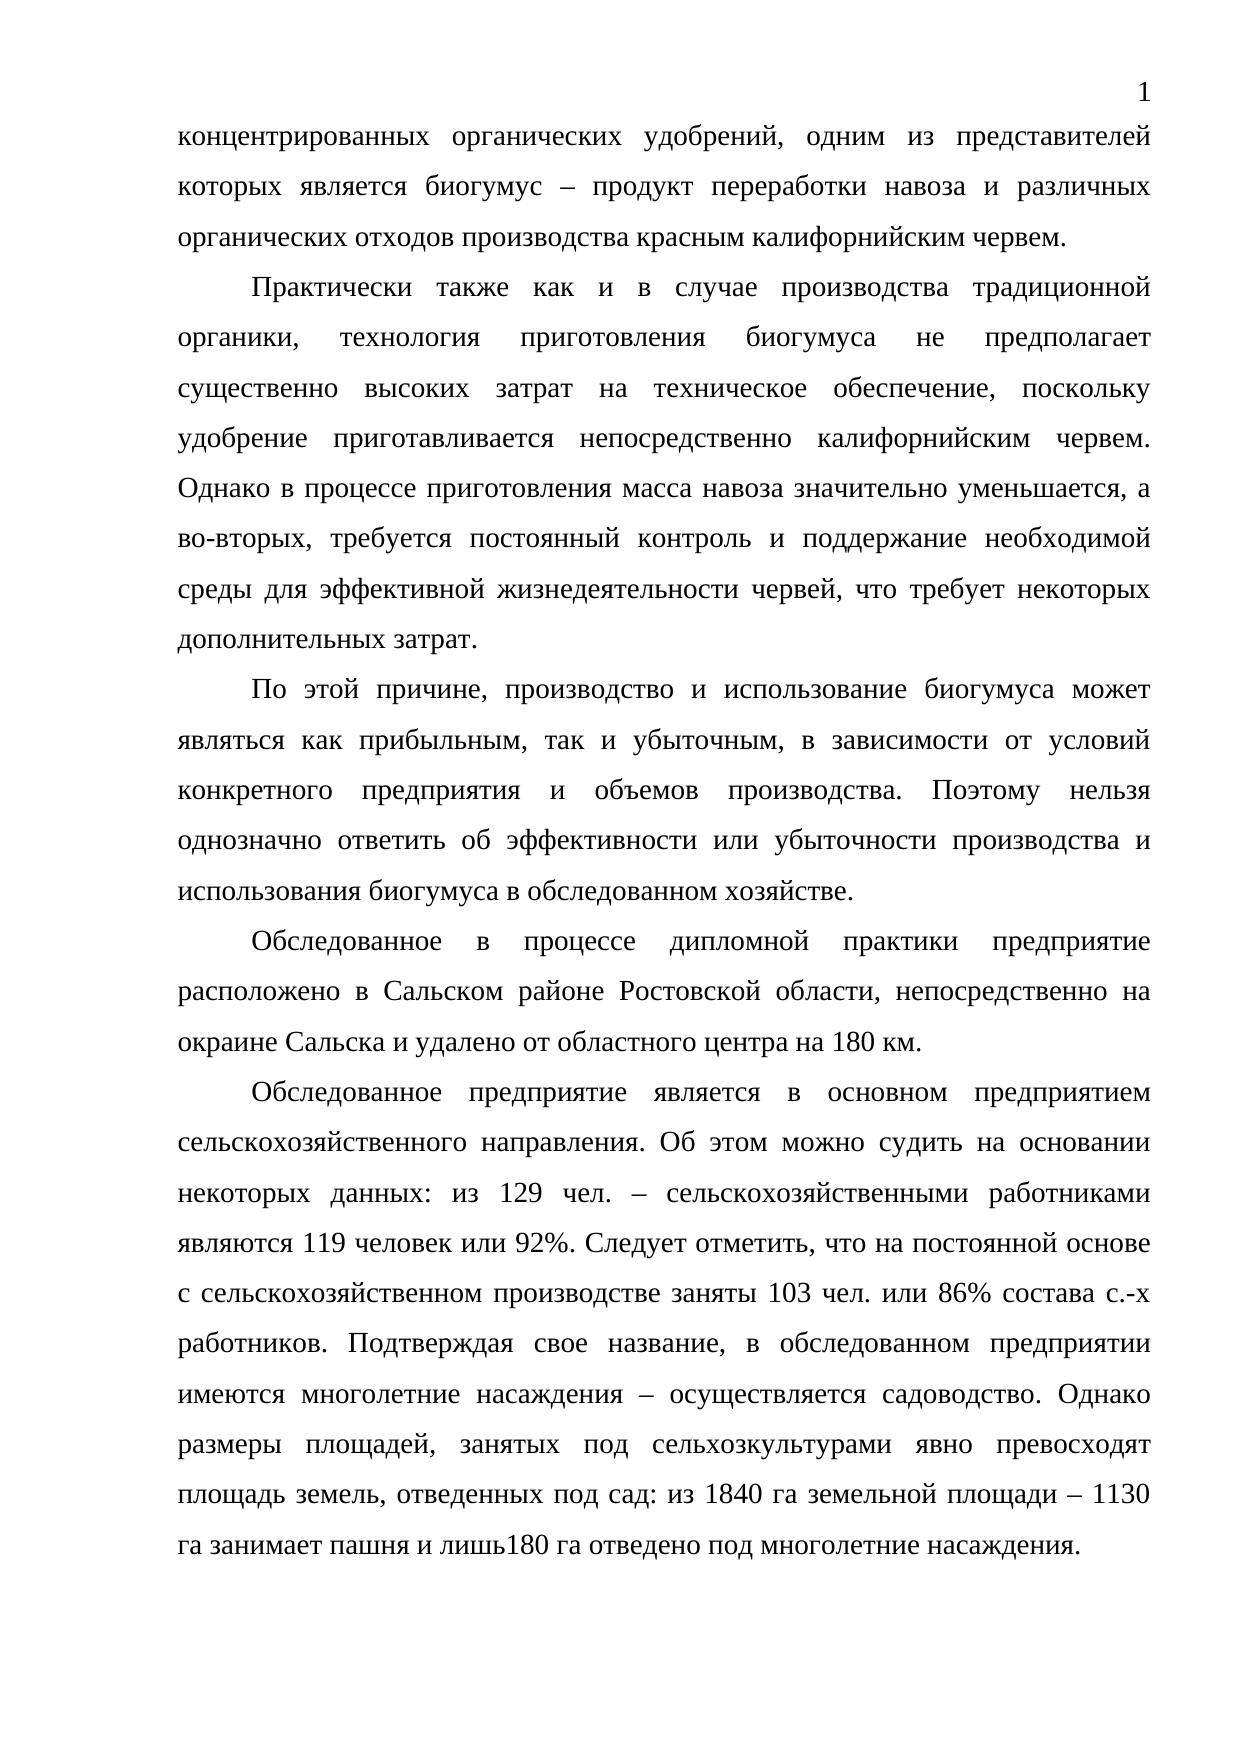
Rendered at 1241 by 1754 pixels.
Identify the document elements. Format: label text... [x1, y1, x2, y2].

text Обследованное предприятие является в основном предприятием сельскохозяйственного направления. Об этом можно судить на основании некоторых данных: из 129 чел. – сельскохозяйственными работниками являются 119 человек или 92%. Следует отметить, что на постоянной основе с сельскохозяйственном производстве заняты 103 чел. или 86% состава с.-х работников. Подтверждая свое название, в обследованном предприятии имеются многолетние насаждения – осуществляется садоводство. Однако размеры площадей, занятых под сельхозкультурами явно превосходят площадь земель, отведенных под сад: из 1840 га земельной площади – 1130 га занимает пашня и лишь180 га отведено под многолетние насаждения. [177, 1074, 1152, 1560]
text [177, 118, 1152, 252]
text Практически также как и в случае производства традиционной органики, технология приготовления биогумуса не предполагает существенно высоких затрат на техническое обеспечение, поскольку удобрение приготавливается непосредственно калифорнийским червем. Однако в процессе приготовления масса навоза значительно уменьшается, а во-вторых, требуется постоянный контроль и поддержание необходимой среды для эффективной жизнедеятельности червей, что требует некоторых дополнительных затрат. [177, 269, 1152, 655]
text Обследованное в процессе дипломной практики предприятие расположено в Сальском районе Ростовской области, непосредственно на окраине Сальска и удалено от областного центра на 180 км. [177, 923, 1152, 1057]
text По этой причине, производство и использование биогумуса может являться как прибыльным, так и убыточным, в зависимости от условий конкретного предприятия и объемов производства. Поэтому нельзя однозначно ответить об эффективности или убыточности производства и использования биогумуса в обследованном хозяйстве. [177, 672, 1152, 906]
